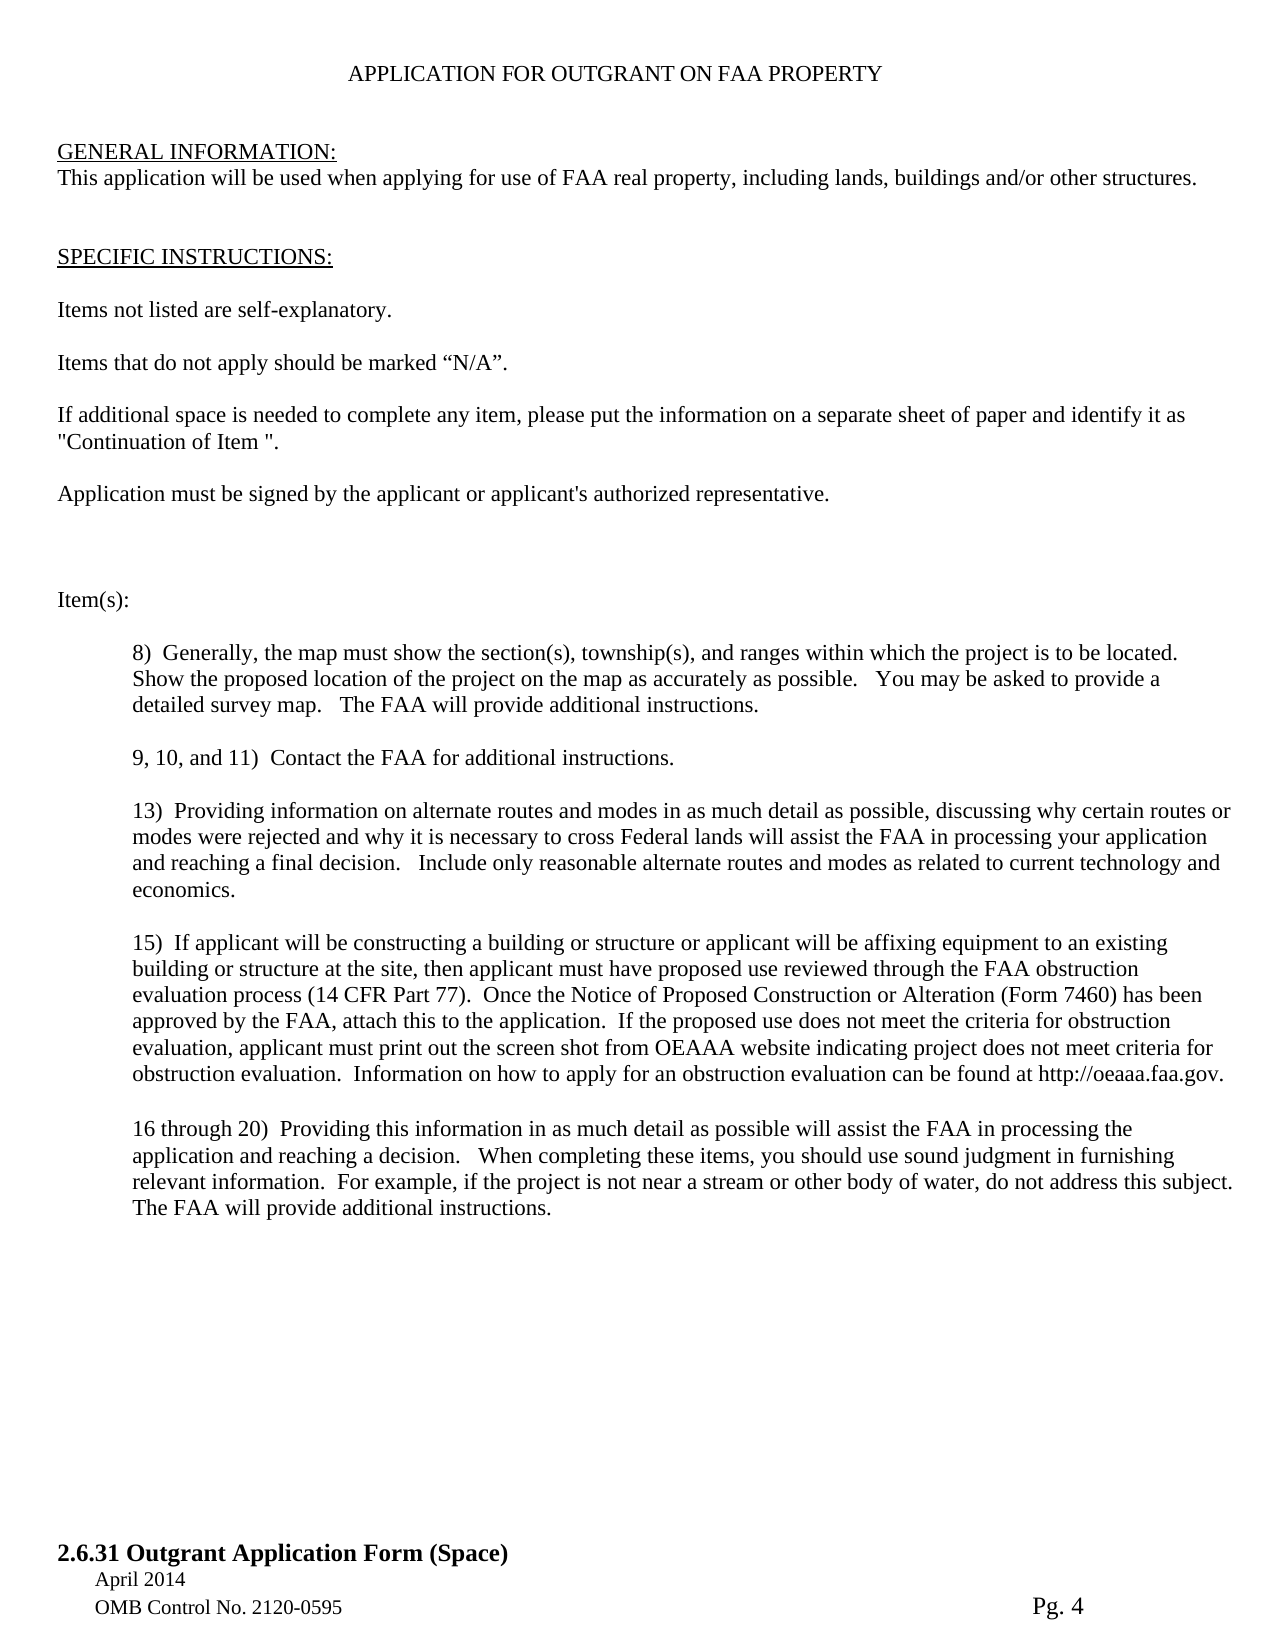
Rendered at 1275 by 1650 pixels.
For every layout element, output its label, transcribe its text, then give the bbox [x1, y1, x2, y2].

text 9, 10, and 11) Contact the FAA for additional instructions. [132, 744, 1237, 770]
text 15) If applicant will be constructing a building or structure or applicant will be affixing equipment to an existing building or structure at the site, then applicant must have proposed use reviewed through the FAA obstruction evaluation process (14 CFR Part 77). Once the Notice of Proposed Construction or Alteration (Form 7460) has been approved by the FAA, attach this to the application. If the proposed use does not meet the criteria for obstruction evaluation, applicant must print out the screen shot from OEAAA website indicating project does not meet criteria for obstruction evaluation. Information on how to apply for an obstruction evaluation can be found at http://oeaaa.faa.gov. [132, 928, 1237, 1115]
text Item(s): [57, 559, 1237, 612]
text If additional space is needed to complete any item, please put the information on a separate sheet of paper and identify it as "Continuation of Item ". [57, 401, 1237, 454]
text Items that do not apply should be marked “N/A”. [57, 349, 1237, 375]
text APPLICATION FOR OUTGRANT ON FAA PROPERTY [348, 66, 949, 85]
text This application will be used when applying for use of FAA real property, including lands, buildings and/or other structures. [57, 164, 1237, 191]
text 8) Generally, the map must show the section(s), township(s), and ranges within which the project is to be located. Show the proposed location of the project on the map as accurately as possible. You may be asked to provide a detailed survey map. The FAA will provide additional instructions. [132, 639, 1237, 718]
text Application must be signed by the applicant or applicant's authorized representative. [57, 454, 1237, 507]
text SPECIFIC INSTRUCTIONS: [57, 243, 1237, 270]
text 16 through 20) Providing this information in as much detail as possible will assist the FAA in processing the application and reaching a decision. When completing these items, you should use sound judgment in furnishing relevant information. For example, if the project is not near a stream or other body of water, do not address this subject. The FAA will provide additional instructions. [132, 1115, 1237, 1221]
text Items not listed are self-explanatory. [57, 296, 1237, 322]
text 13) Providing information on alternate routes and modes in as much detail as possible, discussing why certain routes or modes were rejected and why it is necessary to cross Federal lands will assist the FAA in processing your application and reaching a final decision. Include only reasonable alternate routes and modes as related to current technology and economics. [132, 797, 1237, 902]
text GENERAL INFORMATION: [57, 138, 1237, 164]
